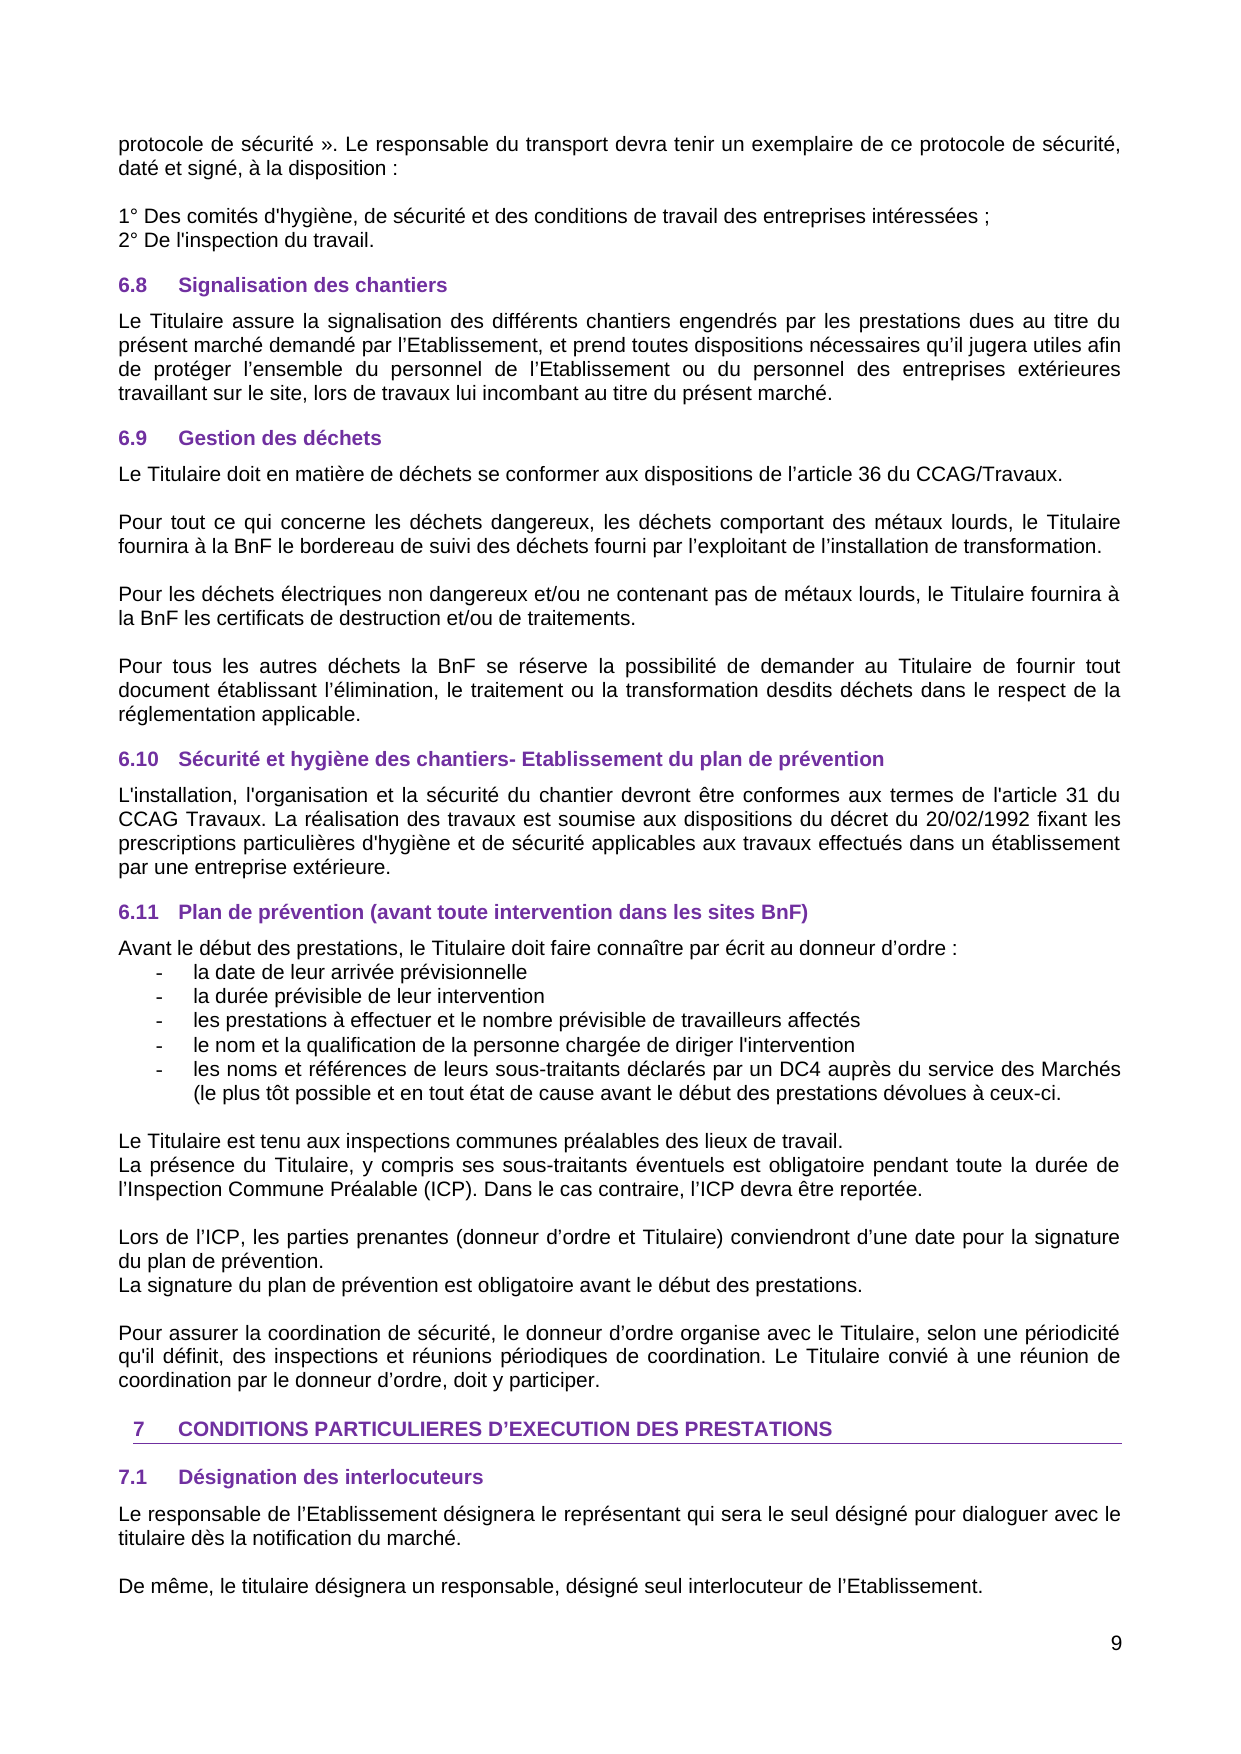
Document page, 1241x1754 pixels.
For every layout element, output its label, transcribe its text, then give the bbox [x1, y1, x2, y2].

subtitle Signalisation des chantiers [118, 272, 1122, 296]
text Lors de l’ICP, les parties prenantes (donneur d’ordre et Titulaire) conviendront d’une date pour la signature du plan de prévention. [118, 1224, 1122, 1272]
list les noms et références de leurs sous-traitants déclarés par un DC4 auprès du service des Marchés (le plus tôt possible et en tout état de cause avant le début des prestations dévolues à ceux-ci. [156, 1057, 1122, 1105]
list la durée prévisible de leur intervention [156, 984, 1122, 1008]
text 1° Des comités d'hygiène, de sécurité et des conditions de travail des entreprises intéressées ; [118, 204, 1122, 228]
text La signature du plan de prévention est obligatoire avant le début des prestations. [118, 1272, 1122, 1296]
subtitle Plan de prévention (avant toute intervention dans les sites BnF) [118, 899, 1122, 923]
subtitle CONDITIONS PARTICULIERES D’EXECUTION DES PRESTATIONS [133, 1417, 1122, 1443]
text Le Titulaire doit en matière de déchets se conformer aux dispositions de l’article 36 du CCAG/Travaux. [118, 462, 1122, 486]
text 2° De l'inspection du travail. [118, 228, 1122, 252]
subtitle Désignation des interlocuteurs [118, 1473, 1122, 1497]
list la date de leur arrivée prévisionnelle [156, 960, 1122, 984]
list le nom et la qualification de la personne chargée de diriger l'intervention [156, 1032, 1122, 1057]
text Pour les déchets électriques non dangereux et/ou ne contenant pas de métaux lourds, le Titulaire fournira à la BnF les certificats de destruction et/ou de traitements. [118, 582, 1122, 630]
text Pour tous les autres déchets la BnF se réserve la possibilité de demander au Titulaire de fournir tout document établissant l’élimination, le traitement ou la transformation desdits déchets dans le respect de la réglementation applicable. [118, 654, 1122, 726]
text La présence du Titulaire, y compris ses sous-traitants éventuels est obligatoire pendant toute la durée de l’Inspection Commune Préalable (ICP). Dans le cas contraire, l’ICP devra être reportée. [118, 1153, 1122, 1201]
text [118, 132, 1122, 180]
text L'installation, l'organisation et la sécurité du chantier devront être conformes aux termes de l'article 31 du CCAG Travaux. La réalisation des travaux est soumise aux dispositions du décret du 20/02/1992 fixant les prescriptions particulières d'hygiène et de sécurité applicables aux travaux effectués dans un établissement par une entreprise extérieure. [118, 783, 1122, 879]
text Le Titulaire est tenu aux inspections communes préalables des lieux de travail. [118, 1129, 1122, 1153]
text Avant le début des prestations, le Titulaire doit faire connaître par écrit au donneur d’ordre : [118, 936, 1122, 960]
list les prestations à effectuer et le nombre prévisible de travailleurs affectés [156, 1008, 1122, 1032]
text Le responsable de l’Etablissement désignera le représentant qui sera le seul désigné pour dialoguer avec le titulaire dès la notification du marché. [118, 1510, 1122, 1558]
subtitle Sécurité et hygiène des chantiers- Etablissement du plan de prévention [118, 746, 1122, 770]
text Le Titulaire assure la signalisation des différents chantiers engendrés par les prestations dues au titre du présent marché demandé par l’Etablissement, et prend toutes dispositions nécessaires qu’il jugera utiles afin de protéger l’ensemble du personnel de l’Etablissement ou du personnel des entreprises extérieures travaillant sur le site, lors de travaux lui incombant au titre du présent marché. [118, 309, 1122, 405]
text Pour tout ce qui concerne les déchets dangereux, les déchets comportant des métaux lourds, le Titulaire fournira à la BnF le bordereau de suivi des déchets fourni par l’exploitant de l’installation de transformation. [118, 510, 1122, 558]
text Pour assurer la coordination de sécurité, le donneur d’ordre organise avec le Titulaire, selon une périodicité qu'il définit, des inspections et réunions périodiques de coordination. Le Titulaire convié à une réunion de coordination par le donneur d’ordre, doit y participer. [118, 1320, 1122, 1392]
subtitle Gestion des déchets [118, 426, 1122, 449]
